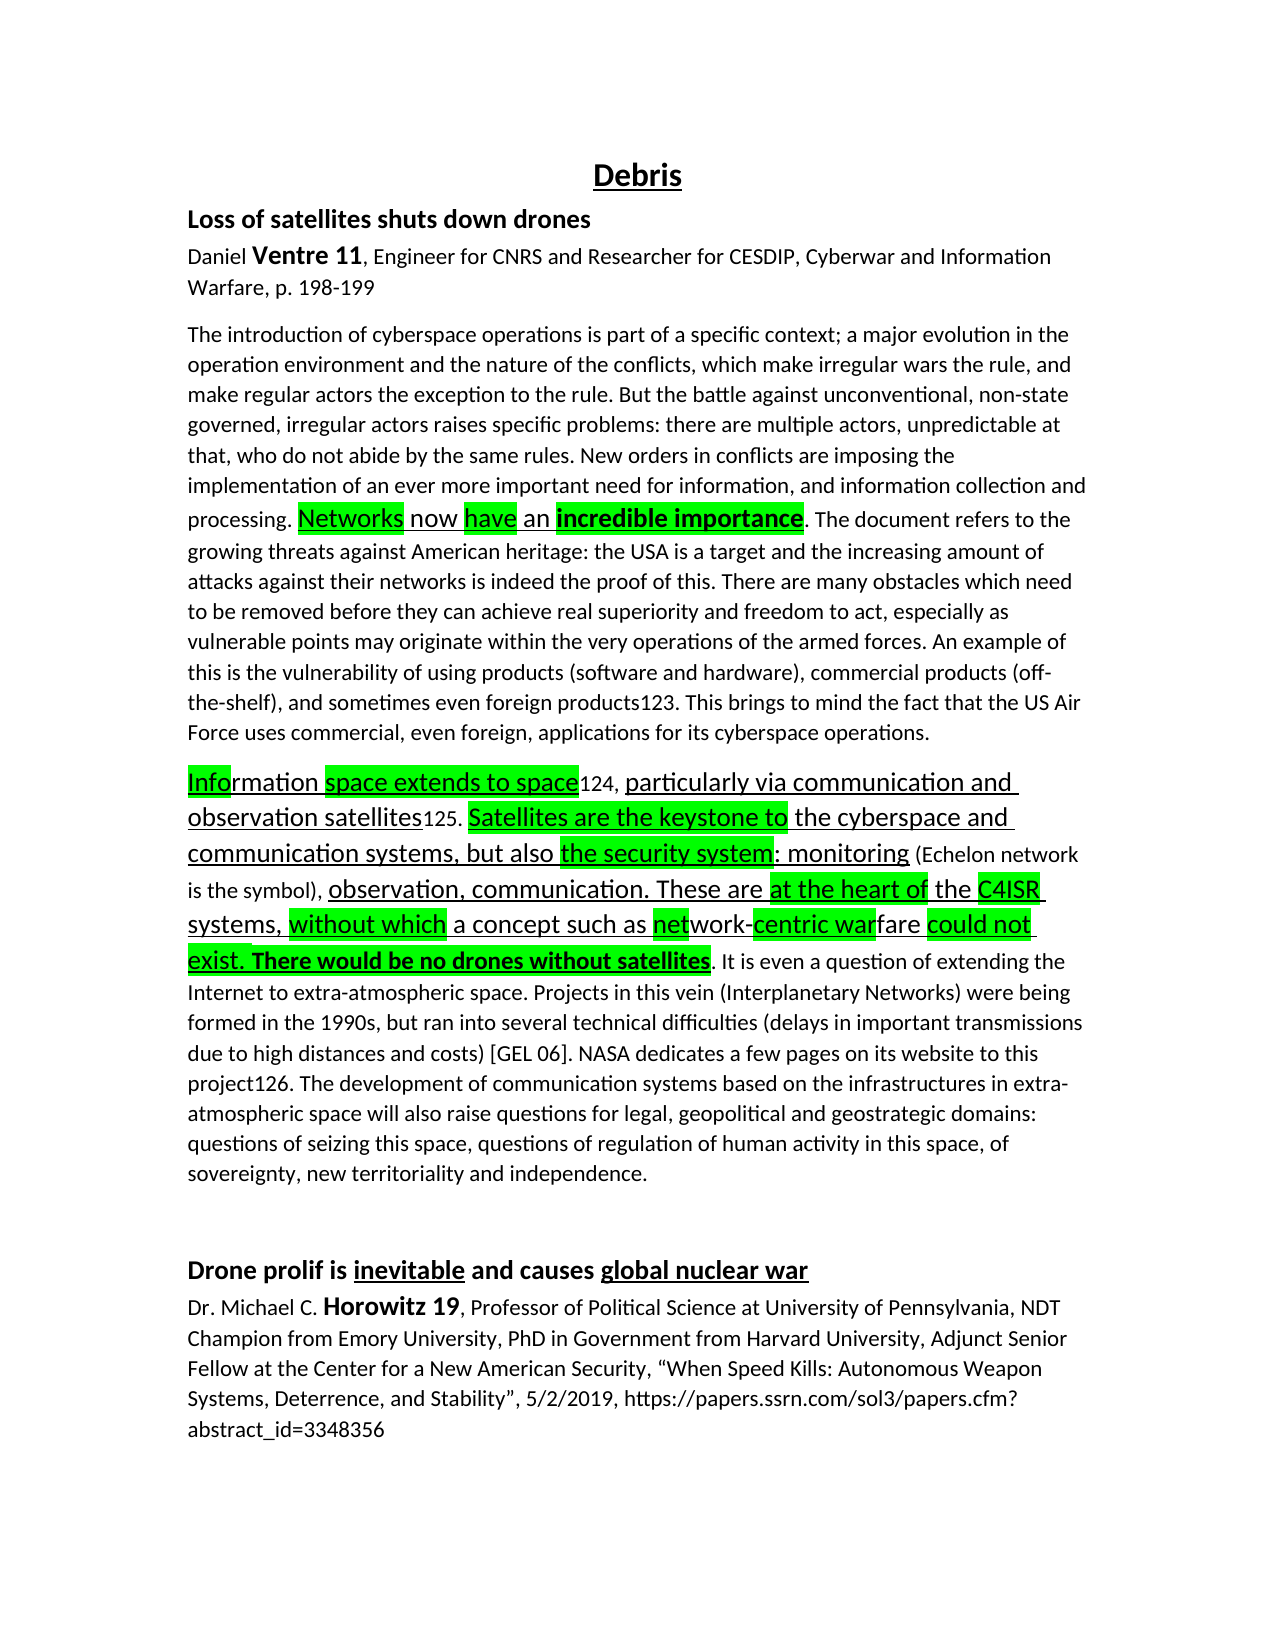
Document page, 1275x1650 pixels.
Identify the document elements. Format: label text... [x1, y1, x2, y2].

text Information space extends to space124, particularly via communication and observation satellites125. Satellites are the keystone to the cyberspace and communication systems, but also the security system: monitoring (Echelon network is the symbol), observation, communication. These are at the heart of the C4ISR systems, without which a concept such as network-centric warfare could not exist. There would be no drones without satellites. It is even a question of extending the Internet to extra-atmospheric space. Projects in this vein (Interplanetary Networks) were being formed in the 1990s, but ran into several technical difficulties (delays in important transmissions due to high distances and costs) [GEL 06]. NASA dedicates a few pages on its website to this project126. The development of communication systems based on the infrastructures in extra-atmospheric space will also raise questions for legal, geopolitical and geostrategic domains: questions of seizing this space, questions of regulation of human activity in this space, of sovereignty, new territoriality and independence. [187, 765, 1087, 1188]
subtitle Loss of satellites shuts down drones [187, 202, 1087, 235]
text Daniel Ventre 11, Engineer for CNRS and Researcher for CESDIP, Cyberwar and Information Warfare, p. 198-199 [187, 238, 1087, 301]
text The introduction of cyberspace operations is part of a specific context; a major evolution in the operation environment and the nature of the conflicts, which make irregular wars the rule, and make regular actors the exception to the rule. But the battle against unconventional, non-state governed, irregular actors raises specific problems: there are multiple actors, unpredictable at that, who do not abide by the same rules. New orders in conflicts are imposing the implementation of an ever more important need for information, and information collection and processing. Networks now have an incredible importance. The document refers to the growing threats against American heritage: the USA is a target and the increasing amount of attacks against their networks is indeed the proof of this. There are many obstacles which need to be removed before they can achieve real superiority and freedom to act, especially as vulnerable points may originate within the very operations of the armed forces. An example of this is the vulnerability of using products (software and hardware), commercial products (off-the-shelf), and sometimes even foreign products123. This brings to mind the fact that the US Air Force uses commercial, even foreign, applications for its cyberspace operations. [187, 320, 1087, 746]
text Dr. Michael C. Horowitz 19, Professor of Political Science at University of Pennsylvania, NDT Champion from Emory University, PhD in Government from Harvard University, Adjunct Senior Fellow at the Center for a New American Security, “When Speed Kills: Autonomous Weapon Systems, Deterrence, and Stability”, 5/2/2019, https://papers.ssrn.com/sol3/papers.cfm?abstract_id=3348356 [187, 1289, 1087, 1443]
subtitle Drone prolif is inevitable and causes global nuclear war [187, 1253, 1087, 1286]
subtitle Debris [187, 154, 1087, 195]
